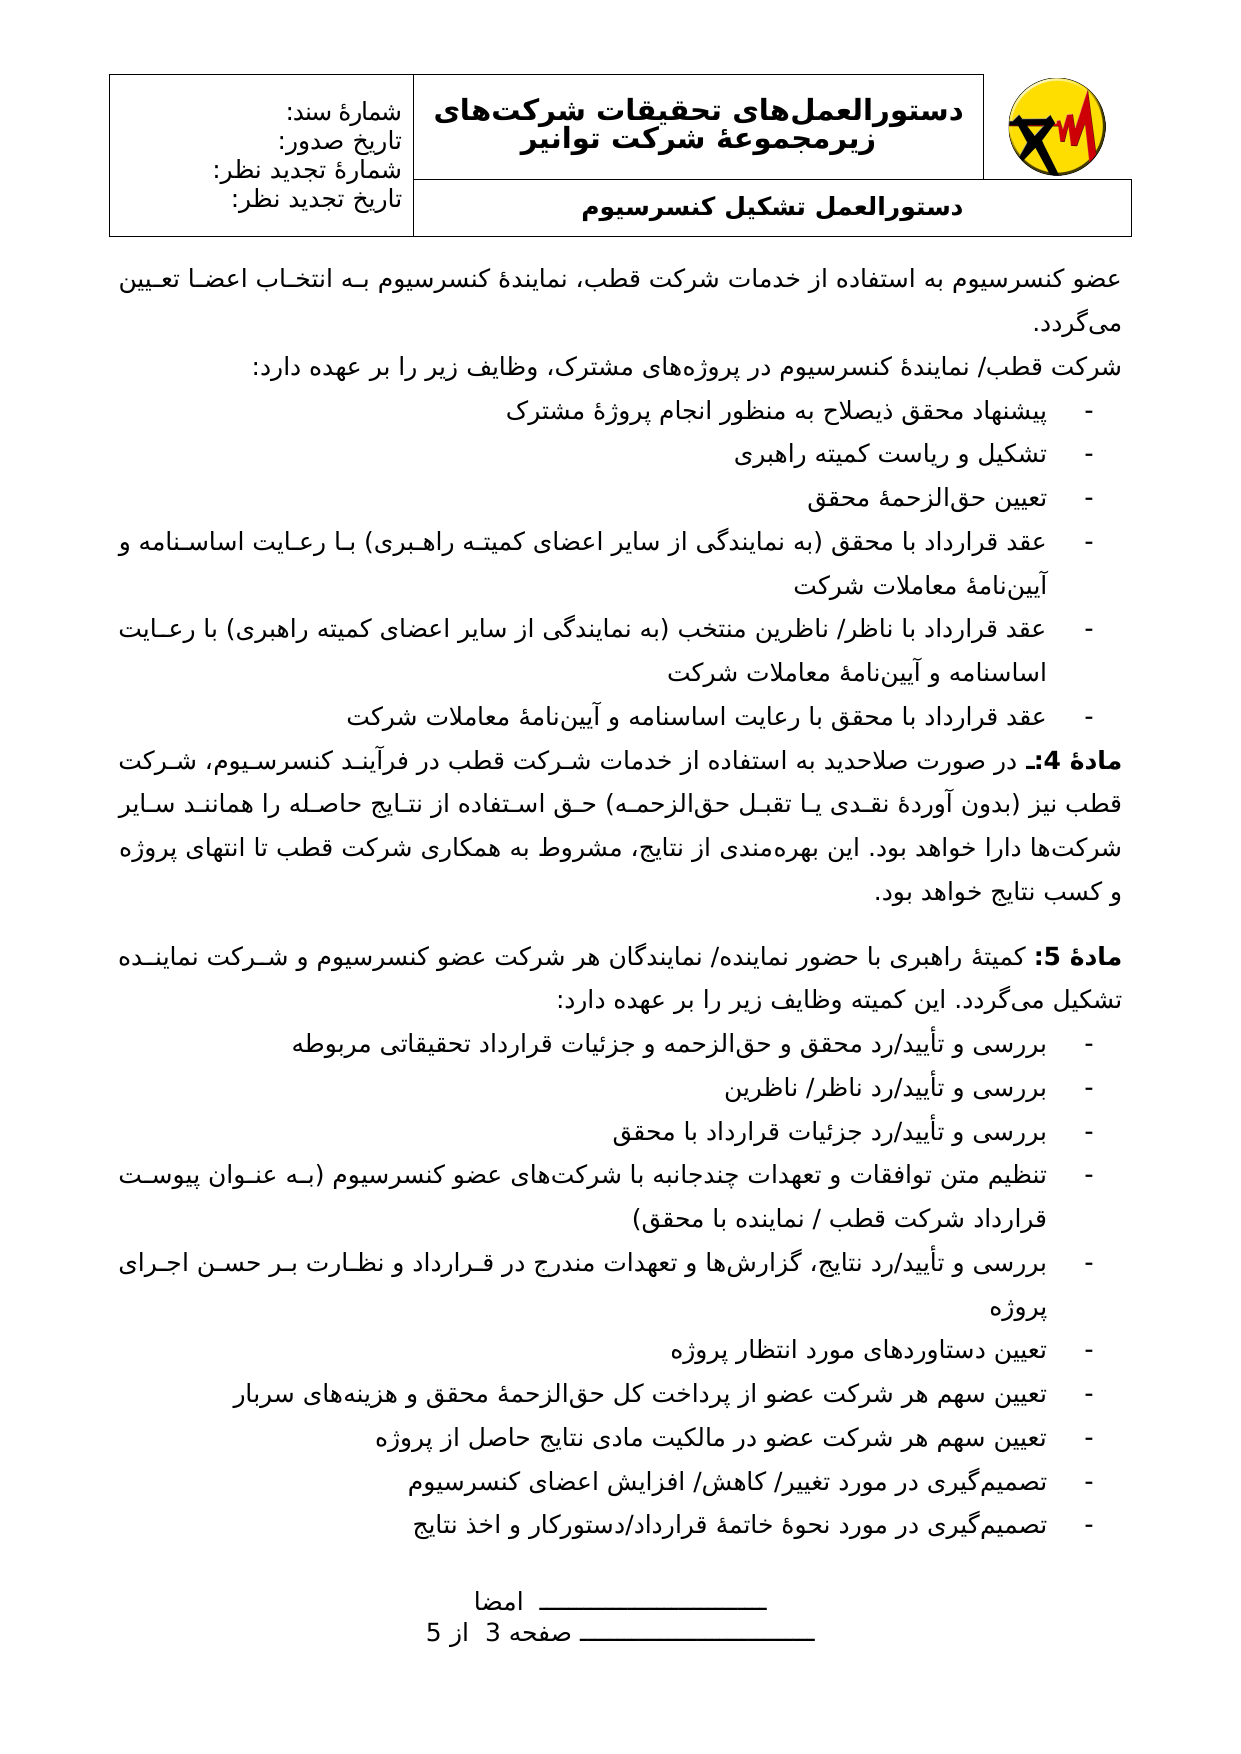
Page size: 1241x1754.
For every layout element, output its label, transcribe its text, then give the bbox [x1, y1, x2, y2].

list تعیین دستاوردهای مورد انتظار پروژه [118, 1335, 1084, 1364]
text شرکت قطب/ نمایندۀ کنسرسیوم در پروژه‌های مشترک، وظایف زیر را بر عهده دارد: [118, 352, 1122, 381]
text مادۀ 4: در صورت صلاحدید به استفاده از خدمات شرکت قطب در فرآیند کنسرسیوم، شرکت قطب نیز (بدون آوردۀ نقدی یا تقبل حق‌الزحمه) حق استفاده از نتایج حاصله را همانند سایر شرکت‌ها دارا خواهد بود. این بهره‌مندی از نتایج، مشروط به همکاری شرکت قطب تا انتهای پروژه و کسب نتایج خواهد بود. [118, 746, 1122, 906]
picture [1008, 78, 1106, 176]
list تعیین سهم هر شرکت عضو در مالکیت مادی نتایج حاصل از پروژه [118, 1423, 1084, 1452]
list بررسی و تأیید/رد جزئیات قرارداد با محقق [118, 1117, 1084, 1146]
list بررسی و تأیید/رد محقق و حق‌الزحمه و جزئیات قرارداد تحقیقاتی مربوطه [118, 1029, 1084, 1058]
list تعیین حق‌الزحمۀ محقق [118, 483, 1084, 512]
list بررسی و تأیید/رد نتایج، گزارش‌ها و تعهدات مندرج در قرارداد و نظارت بر حسن اجرای پروژه [118, 1248, 1084, 1321]
list تشکیل و ریاست کمیته راهبری [118, 439, 1084, 469]
list تنظیم متن توافقات و تعهدات چندجانبه با شرکت‌های عضو کنسرسیوم (به عنوان پیوست قرارداد شرکت قطب / نماینده با محقق) [118, 1160, 1084, 1233]
list تصمیم‌گیری در مورد تغییر/ کاهش/ افزایش اعضای کنسرسیوم [118, 1467, 1084, 1496]
list عقد قرارداد با محقق (به نمایندگی از سایر اعضای کمیته راهبری) با رعایت اساسنامه و آیین‌نامۀ معاملات شرکت [118, 527, 1084, 600]
list تصمیم‌گیری در مورد نحوۀ خاتمۀ قرارداد/دستورکار و اخذ نتایج [118, 1510, 1084, 1539]
list پیشنهاد محقق ذیصلاح به منظور انجام پروژۀ مشترک [118, 396, 1084, 425]
list عقد قرارداد با محقق با رعایت اساسنامه و آیین‌نامۀ معاملات شرکت [118, 702, 1084, 731]
list بررسی و تأیید/رد ناظر/ ناظرین [118, 1073, 1084, 1102]
text مادۀ 5: کمیتۀ راهبری با حضور نماینده/ نمایندگان هر شرکت عضو کنسرسیوم و شرکت نماینده تشکیل می‌گردد. این کمیته وظایف زیر را بر عهده دارد: [118, 942, 1122, 1014]
list تعیین سهم هر شرکت عضو از پرداخت کل حق‌الزحمۀ محقق و هزینه‌های سربار [118, 1379, 1084, 1408]
list عقد قرارداد با ناظر/ ناظرین منتخب (به نمایندگی از سایر اعضای کمیته راهبری) با رعایت اساسنامه و آیین‌نامۀ معاملات شرکت [118, 614, 1084, 687]
